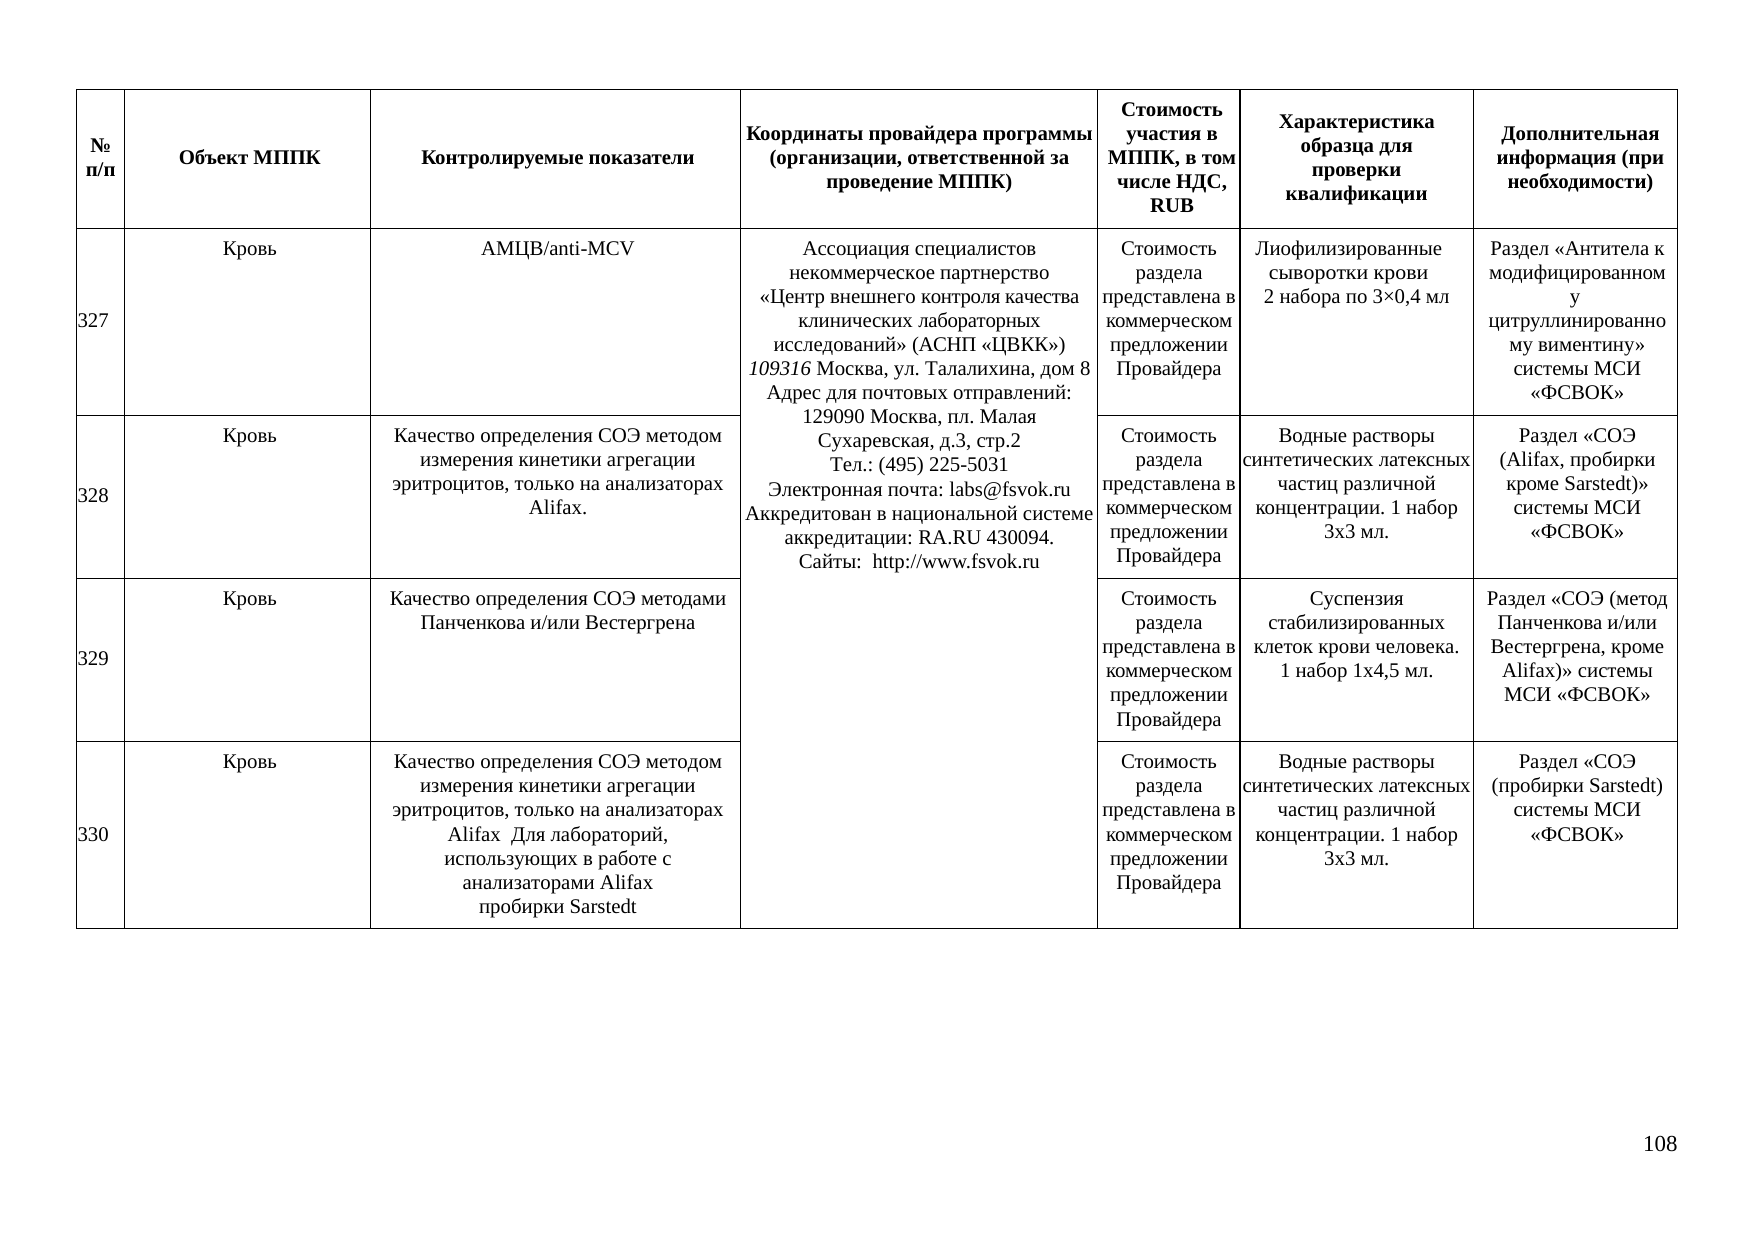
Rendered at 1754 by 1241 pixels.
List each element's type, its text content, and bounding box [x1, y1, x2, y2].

table_cell АМЦВ/anti-MCV [371, 229, 740, 415]
table_cell [77, 416, 124, 578]
table_cell Раздел «СОЭ (Alifax, пробирки кроме Sarstedt)» системы МСИ «ФСВОК» [1474, 416, 1677, 578]
table_cell Кровь [125, 579, 370, 741]
table_cell Стоимость раздела представлена в коммерческом предложении Провайдера [1098, 229, 1239, 415]
table_cell Качество определения СОЭ методами Панченкова и/или Вестергрена [371, 579, 740, 741]
table_cell Суспензия стабилизированных клеток крови человека. 1 набор 1х4,5 мл. [1241, 579, 1473, 741]
table_header Дополнительная информация (при необходимости) [1474, 90, 1677, 228]
table_cell Раздел «Антитела к модифицированному цитруллинированному виментину» системы МСИ «ФСВОК» [1474, 229, 1677, 415]
table_header № п/п [77, 90, 124, 228]
table_cell Стоимость раздела представлена в коммерческом предложении Провайдера [1098, 742, 1239, 928]
table_header Стоимость участия в МППК, в том числе НДС, RUB [1098, 90, 1239, 228]
table_header Объект МППК [125, 90, 370, 228]
table_cell Качество определения СОЭ методом измерения кинетики агрегации эритроцитов, только на анализаторах Alifax. [371, 416, 740, 578]
table_cell Стоимость раздела представлена в коммерческом предложении Провайдера [1098, 579, 1239, 741]
table_cell Стоимость раздела представлена в коммерческом предложении Провайдера [1098, 416, 1239, 578]
table_header Контролируемые показатели [371, 90, 740, 228]
table_cell [77, 579, 124, 741]
table_cell Качество определения СОЭ методом измерения кинетики агрегации эритроцитов, только на анализаторах Alifax Для лабораторий, использующих в работе с анализаторами Alifax пробирки Sarstedt [371, 742, 740, 928]
table_cell Водные растворы синтетических латексных частиц различной концентрации. 1 набор 3х3 мл. [1241, 416, 1473, 578]
table_cell Раздел «СОЭ (пробирки Sarstedt) системы МСИ «ФСВОК» [1474, 742, 1677, 928]
table_cell Кровь [125, 742, 370, 928]
table_cell Водные растворы синтетических латексных частиц различной концентрации. 1 набор 3х3 мл. [1241, 742, 1473, 928]
table_cell [77, 742, 124, 928]
table_cell [77, 229, 124, 415]
table_cell Лиофилизированные сыворотки крови 2 набора по 3×0,4 мл [1241, 229, 1473, 415]
table_cell Кровь [125, 229, 370, 415]
table_header Координаты провайдера программы (организации, ответственной за проведение МППК) [741, 90, 1097, 228]
table_cell Раздел «СОЭ (метод Панченкова и/или Вестергрена, кроме Alifax)» системы МСИ «ФСВОК» [1474, 579, 1677, 741]
table_header Характеристика образца для проверки квалификации [1241, 90, 1473, 228]
table_cell Кровь [125, 416, 370, 578]
